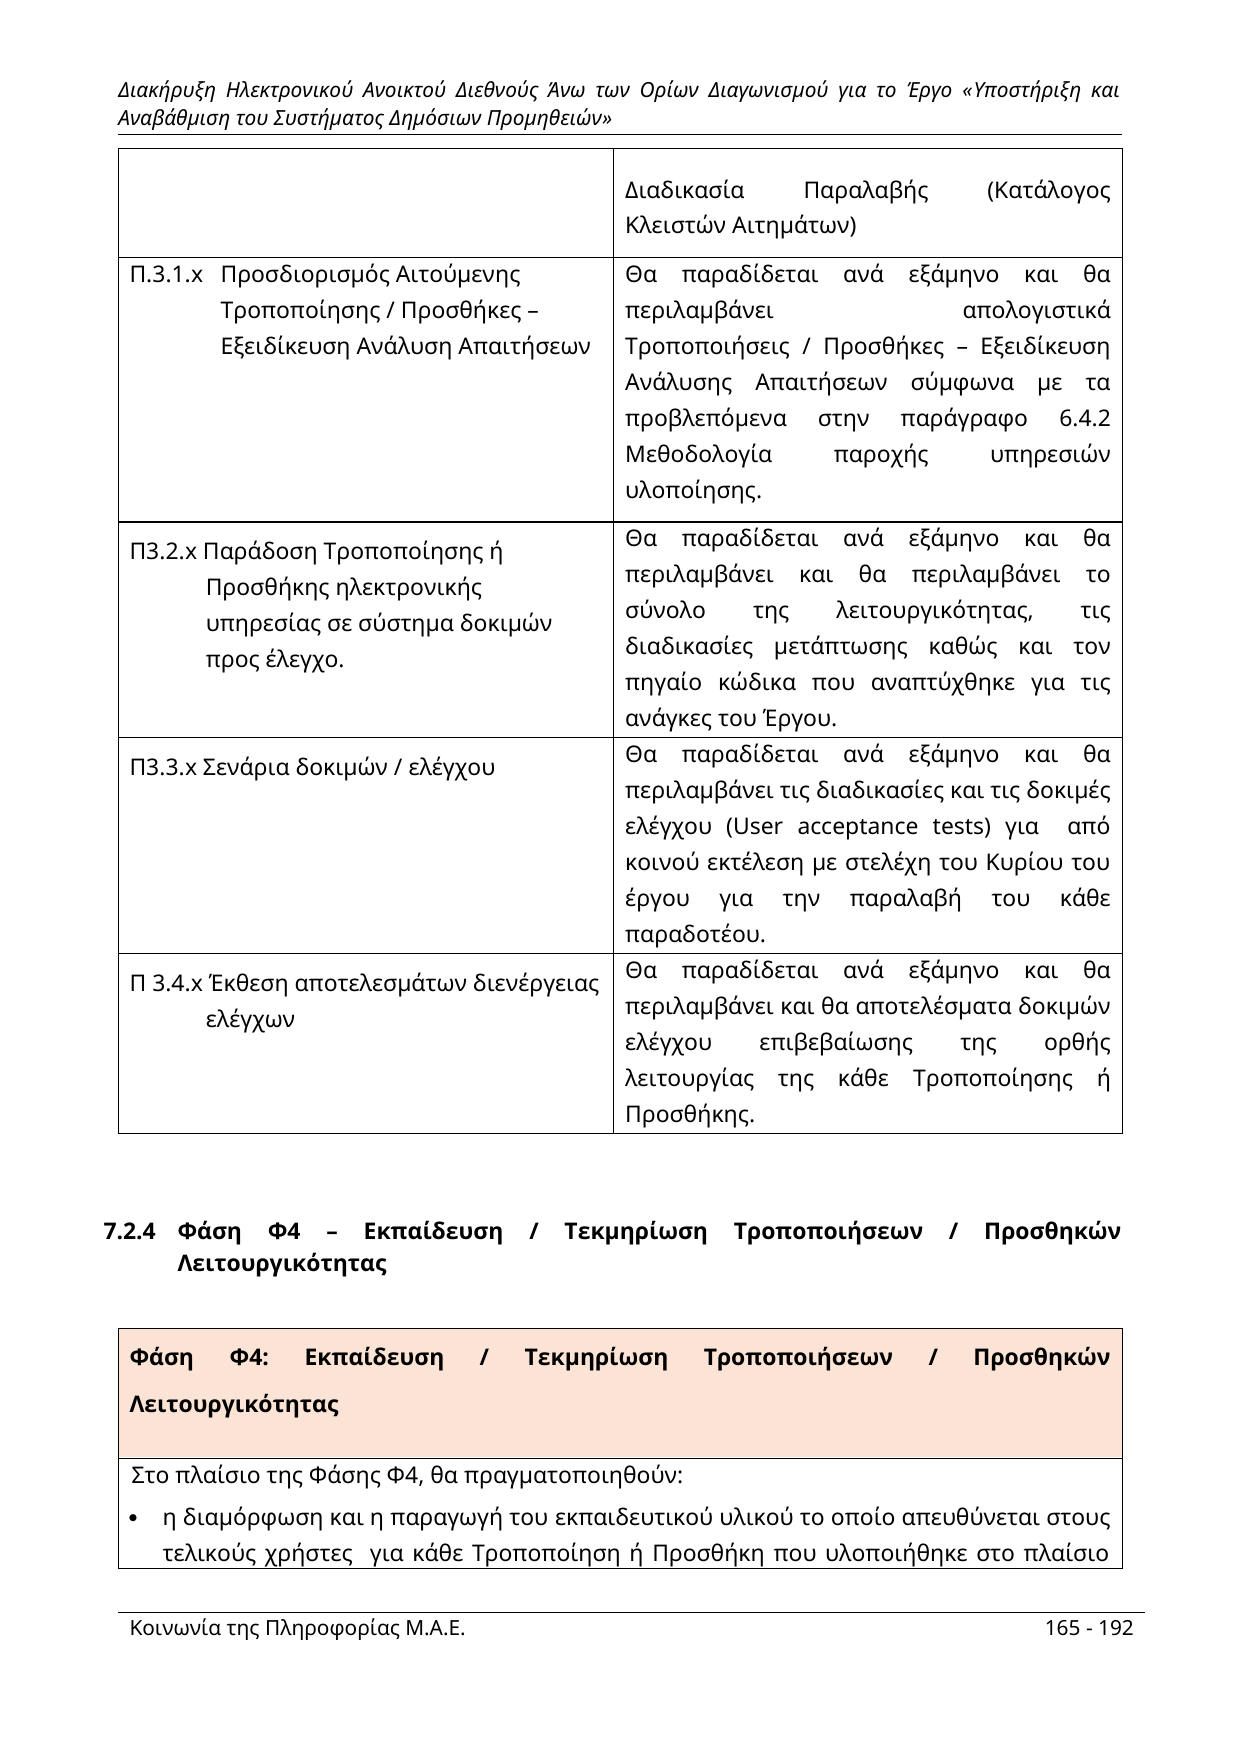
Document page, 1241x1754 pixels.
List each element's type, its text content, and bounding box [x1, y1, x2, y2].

table_cell Θα παραδίδεται ανά εξάμηνο και θα περιλαμβάνει και θα αποτελέσματα δοκιμών ελέγχου επιβεβαίωσης της ορθής λειτουργίας της κάθε Τροποποίησης ή Προσθήκης. [614, 954, 1122, 1133]
table_cell Π3.3.x Σενάρια δοκιμών / ελέγχου [119, 738, 613, 953]
table_cell Π.3.1.x Προσδιορισμός Αιτούμενης Τροποποίησης / Προσθήκες – Εξειδίκευση Ανάλυση Απαιτήσεων [119, 258, 613, 521]
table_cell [119, 149, 613, 257]
table_cell Θα παραδίδεται ανά εξάμηνο και θα περιλαμβάνει τις διαδικασίες και τις δοκιμές ελέγχου (User acceptance tests) για από κοινού εκτέλεση με στελέχη του Κυρίου του έργου για την παραλαβή του κάθε παραδοτέου. [614, 738, 1122, 953]
table_cell Θα παραδίδεται ανά εξάμηνο και θα περιλαμβάνει απολογιστικά Τροποποιήσεις / Προσθήκες – Εξειδίκευση Ανάλυσης Απαιτήσεων σύμφωνα με τα προβλεπόμενα στην παράγραφο 6.4.2 Μεθοδολογία παροχής υπηρεσιών υλοποίησης. [614, 258, 1122, 521]
table_header Φάση Φ4: Εκπαίδευση / Τεκμηρίωση Τροποποιήσεων / Προσθηκών Λειτουργικότητας [119, 1329, 1122, 1457]
table_cell Π3.2.x Παράδοση Τροποποίησης ή Προσθήκης ηλεκτρονικής υπηρεσίας σε σύστημα δοκιμών προς έλεγχο. [119, 523, 613, 737]
subtitle Φάση Φ4 – Εκπαίδευση / Τεκμηρίωση Τροποποιήσεων / Προσθηκών Λειτουργικότητας [103, 1215, 1122, 1278]
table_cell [614, 149, 1122, 257]
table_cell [119, 1459, 1122, 1568]
table_cell Θα παραδίδεται ανά εξάμηνο και θα περιλαμβάνει και θα περιλαμβάνει το σύνολο της λειτουργικότητας, τις διαδικασίες μετάπτωσης καθώς και τον πηγαίο κώδικα που αναπτύχθηκε για τις ανάγκες του Έργου. [614, 523, 1122, 737]
table_cell Π 3.4.x Έκθεση αποτελεσμάτων διενέργειας ελέγχων [119, 954, 613, 1133]
